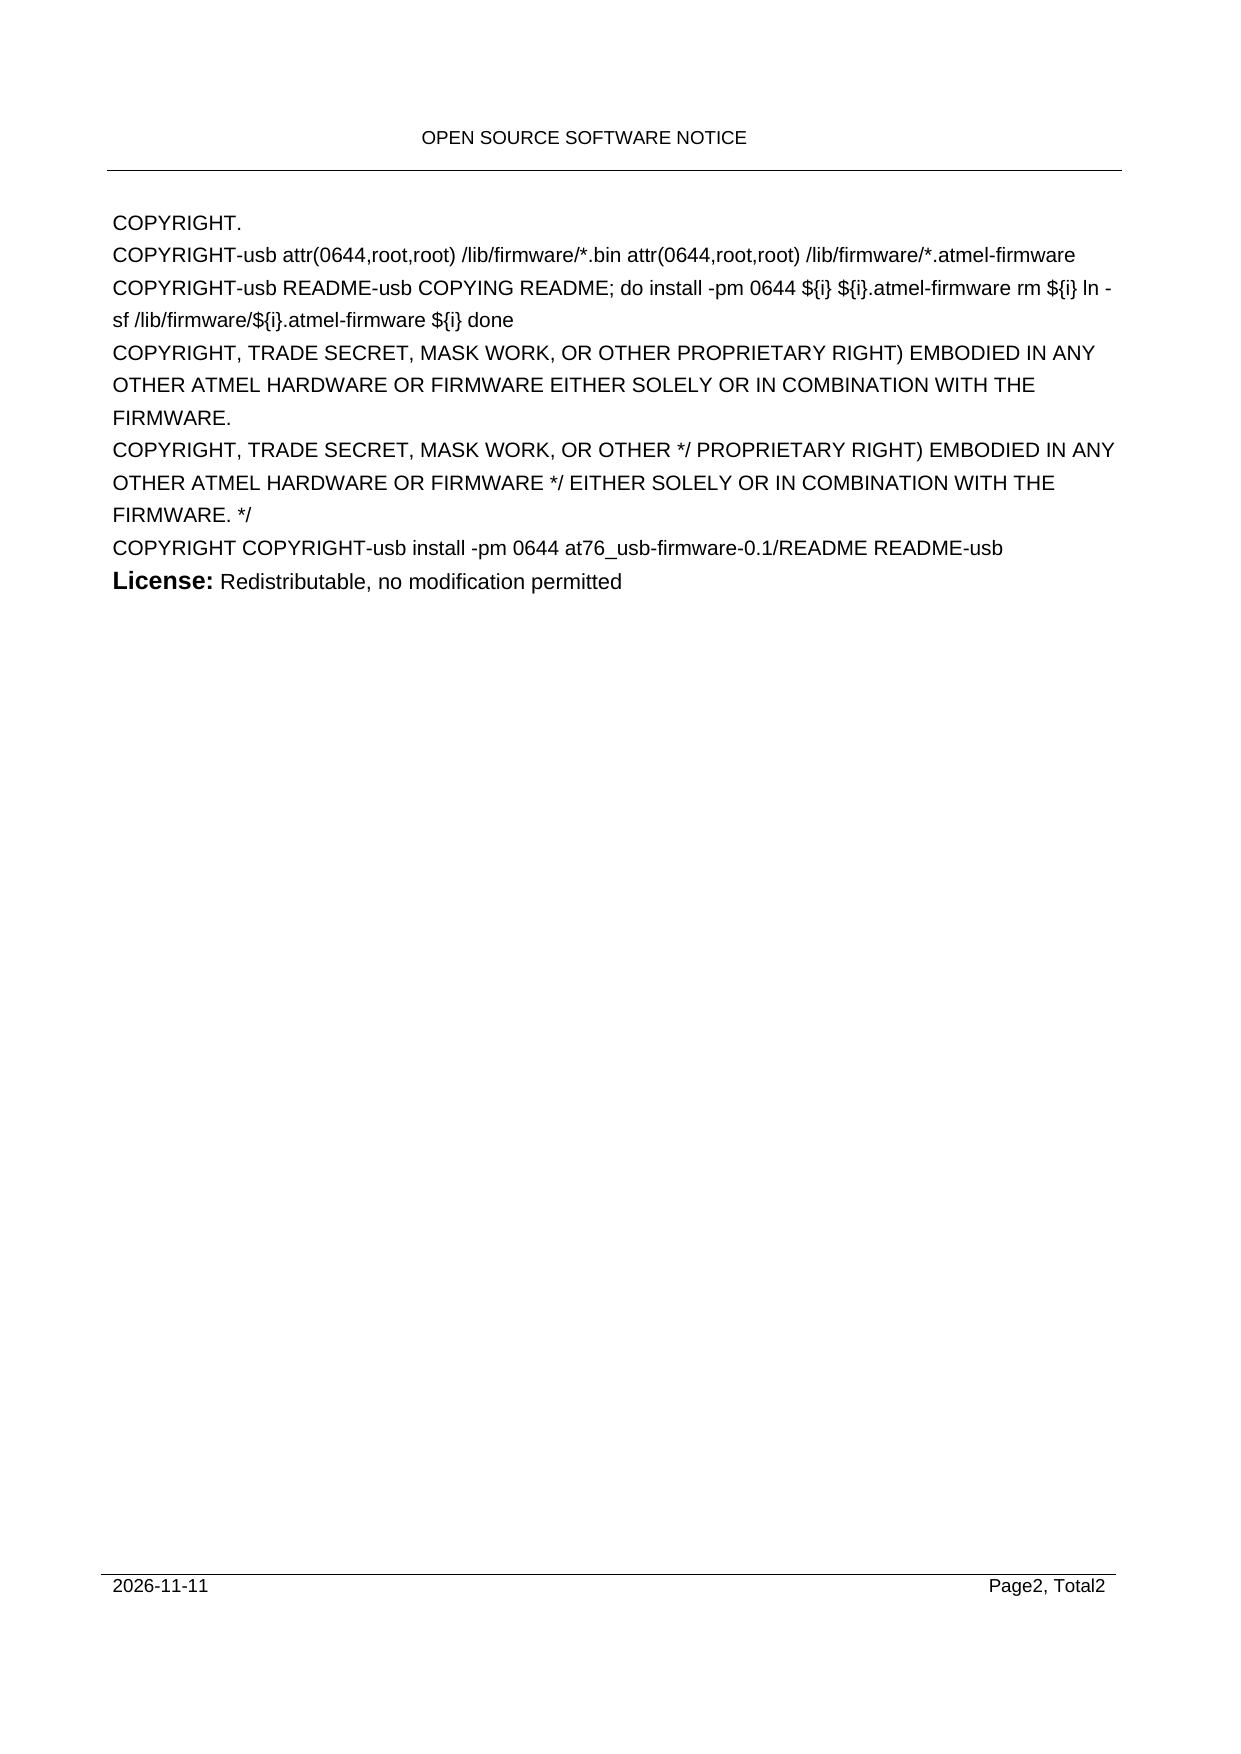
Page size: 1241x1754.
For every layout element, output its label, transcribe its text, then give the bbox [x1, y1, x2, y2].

text COPYRIGHT. [112, 206, 1128, 239]
text License: Redistributable, no modification permitted [112, 564, 1128, 661]
text COPYRIGHT, TRADE SECRET, MASK WORK, OR OTHER PROPRIETARY RIGHT) EMBODIED IN ANY OTHER ATMEL HARDWARE OR FIRMWARE EITHER SOLELY OR IN COMBINATION WITH THE FIRMWARE. [112, 336, 1128, 434]
text COPYRIGHT, TRADE SECRET, MASK WORK, OR OTHER */ PROPRIETARY RIGHT) EMBODIED IN ANY OTHER ATMEL HARDWARE OR FIRMWARE */ EITHER SOLELY OR IN COMBINATION WITH THE FIRMWARE. */ [112, 434, 1128, 531]
text COPYRIGHT-usb README-usb COPYING README; do install -pm 0644 ${i} ${i}.atmel-firmware rm ${i} ln -sf /lib/firmware/${i}.atmel-firmware ${i} done [112, 271, 1128, 336]
text COPYRIGHT COPYRIGHT-usb install -pm 0644 at76_usb-firmware-0.1/README README-usb [112, 531, 1128, 564]
text COPYRIGHT-usb attr(0644,root,root) /lib/firmware/*.bin attr(0644,root,root) /lib/firmware/*.atmel-firmware [112, 239, 1128, 271]
